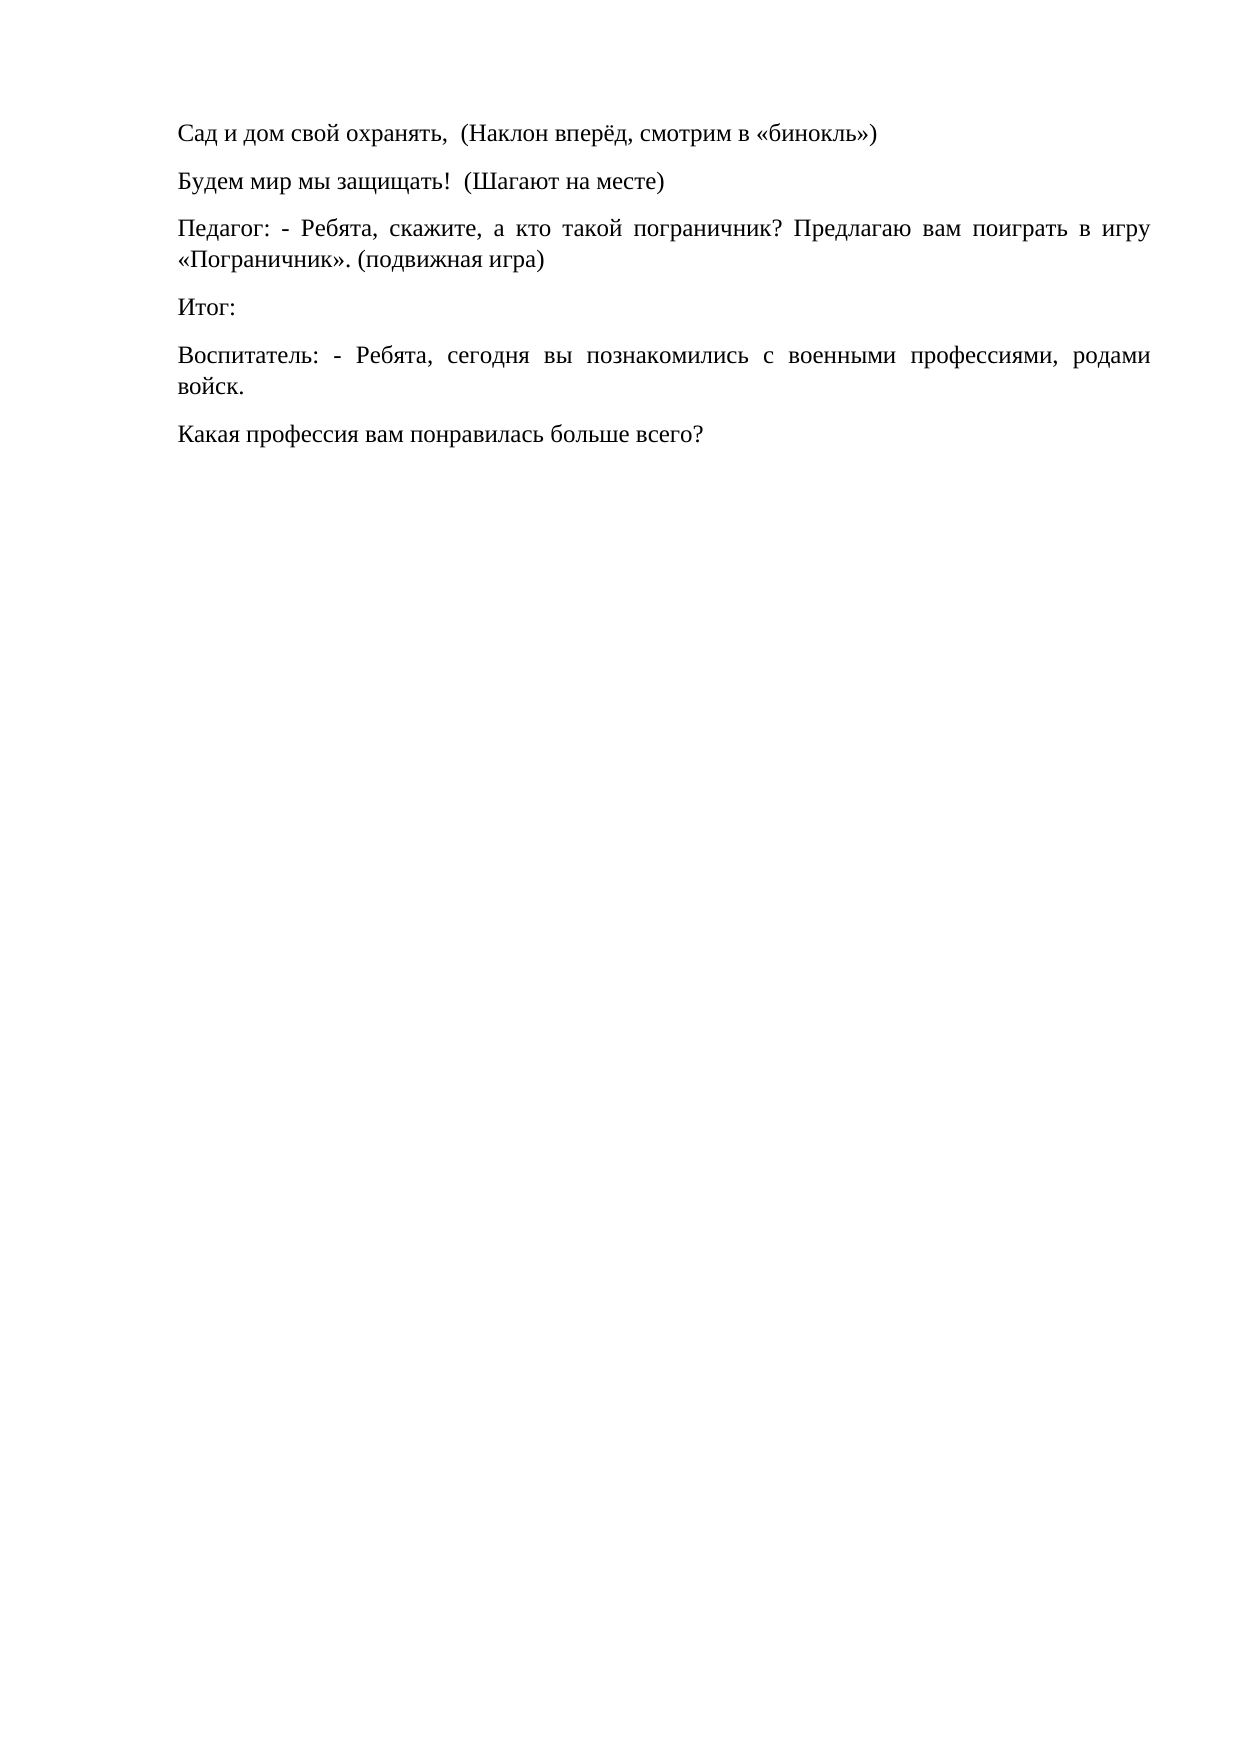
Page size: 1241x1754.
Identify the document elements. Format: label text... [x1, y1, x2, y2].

text Воспитатель: - Ребята, сегодня вы познакомились с военными профессиями, родами войск. [177, 340, 1152, 400]
text Педагог: - Ребята, скажите, а кто такой пограничник? Предлагаю вам поиграть в игру «Пограничник». (подвижная игра) [177, 213, 1152, 273]
text Будем мир мы защищать! (Шагают на месте) [177, 166, 1152, 194]
text Сад и дом свой охранять, (Наклон вперёд, смотрим в «бинокль») [177, 118, 1152, 147]
text Какая профессия вам понравилась больше всего? [177, 419, 1152, 447]
text Итог: [177, 292, 1152, 321]
